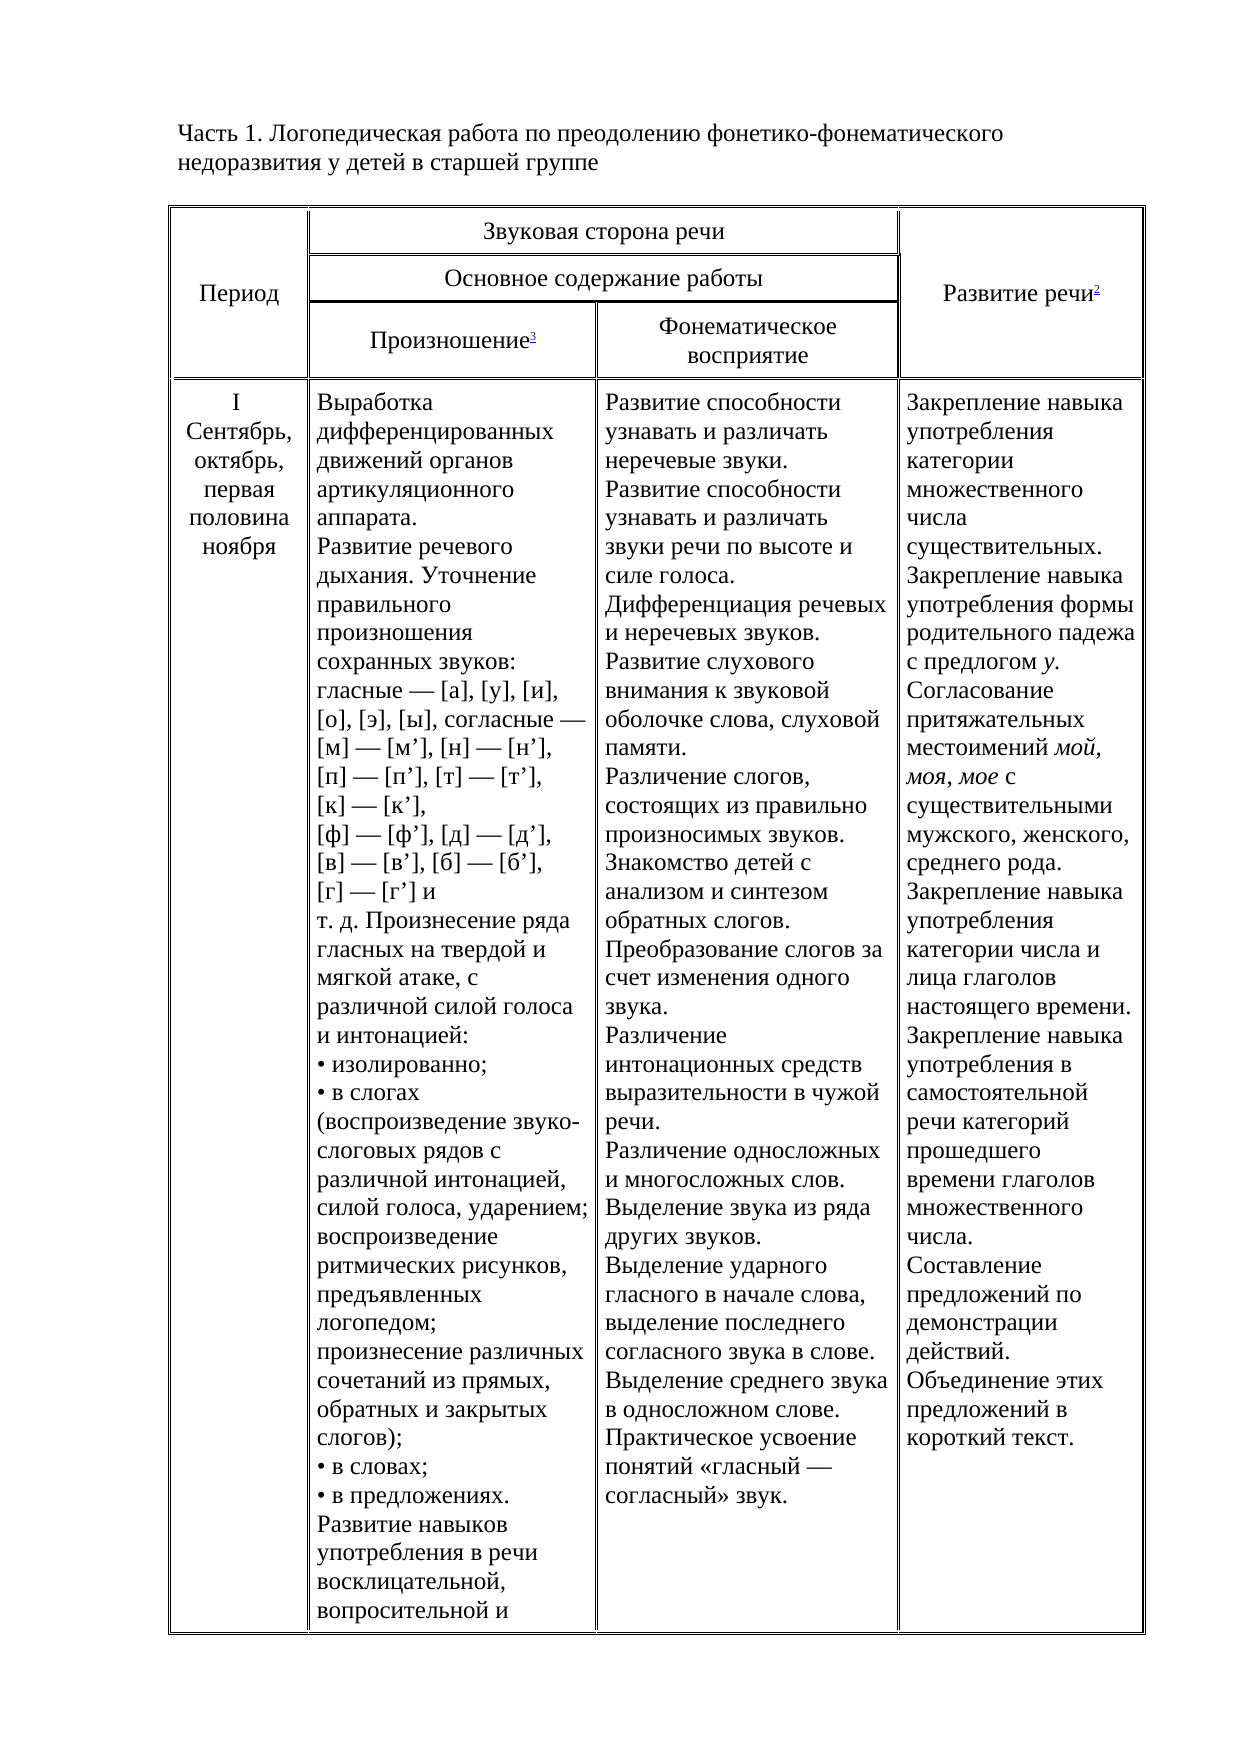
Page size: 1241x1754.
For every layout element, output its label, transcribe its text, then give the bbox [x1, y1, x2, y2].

table_header Развитие речи2 [899, 208, 1142, 376]
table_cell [899, 376, 1143, 1631]
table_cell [597, 380, 899, 1631]
table_cell Произношение3 [310, 303, 595, 376]
table_header Период [171, 208, 309, 376]
text Часть 1. Логопедическая работа по преодолению фонетико-фонематического недоразвития у детей в старшей группе [177, 118, 1152, 176]
table_cell Фонематическое восприятие [598, 303, 897, 376]
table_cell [309, 380, 597, 1631]
table_cell Основное содержание работы [310, 256, 897, 300]
table_header Звуковая сторона речи [309, 208, 899, 252]
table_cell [171, 376, 309, 1631]
